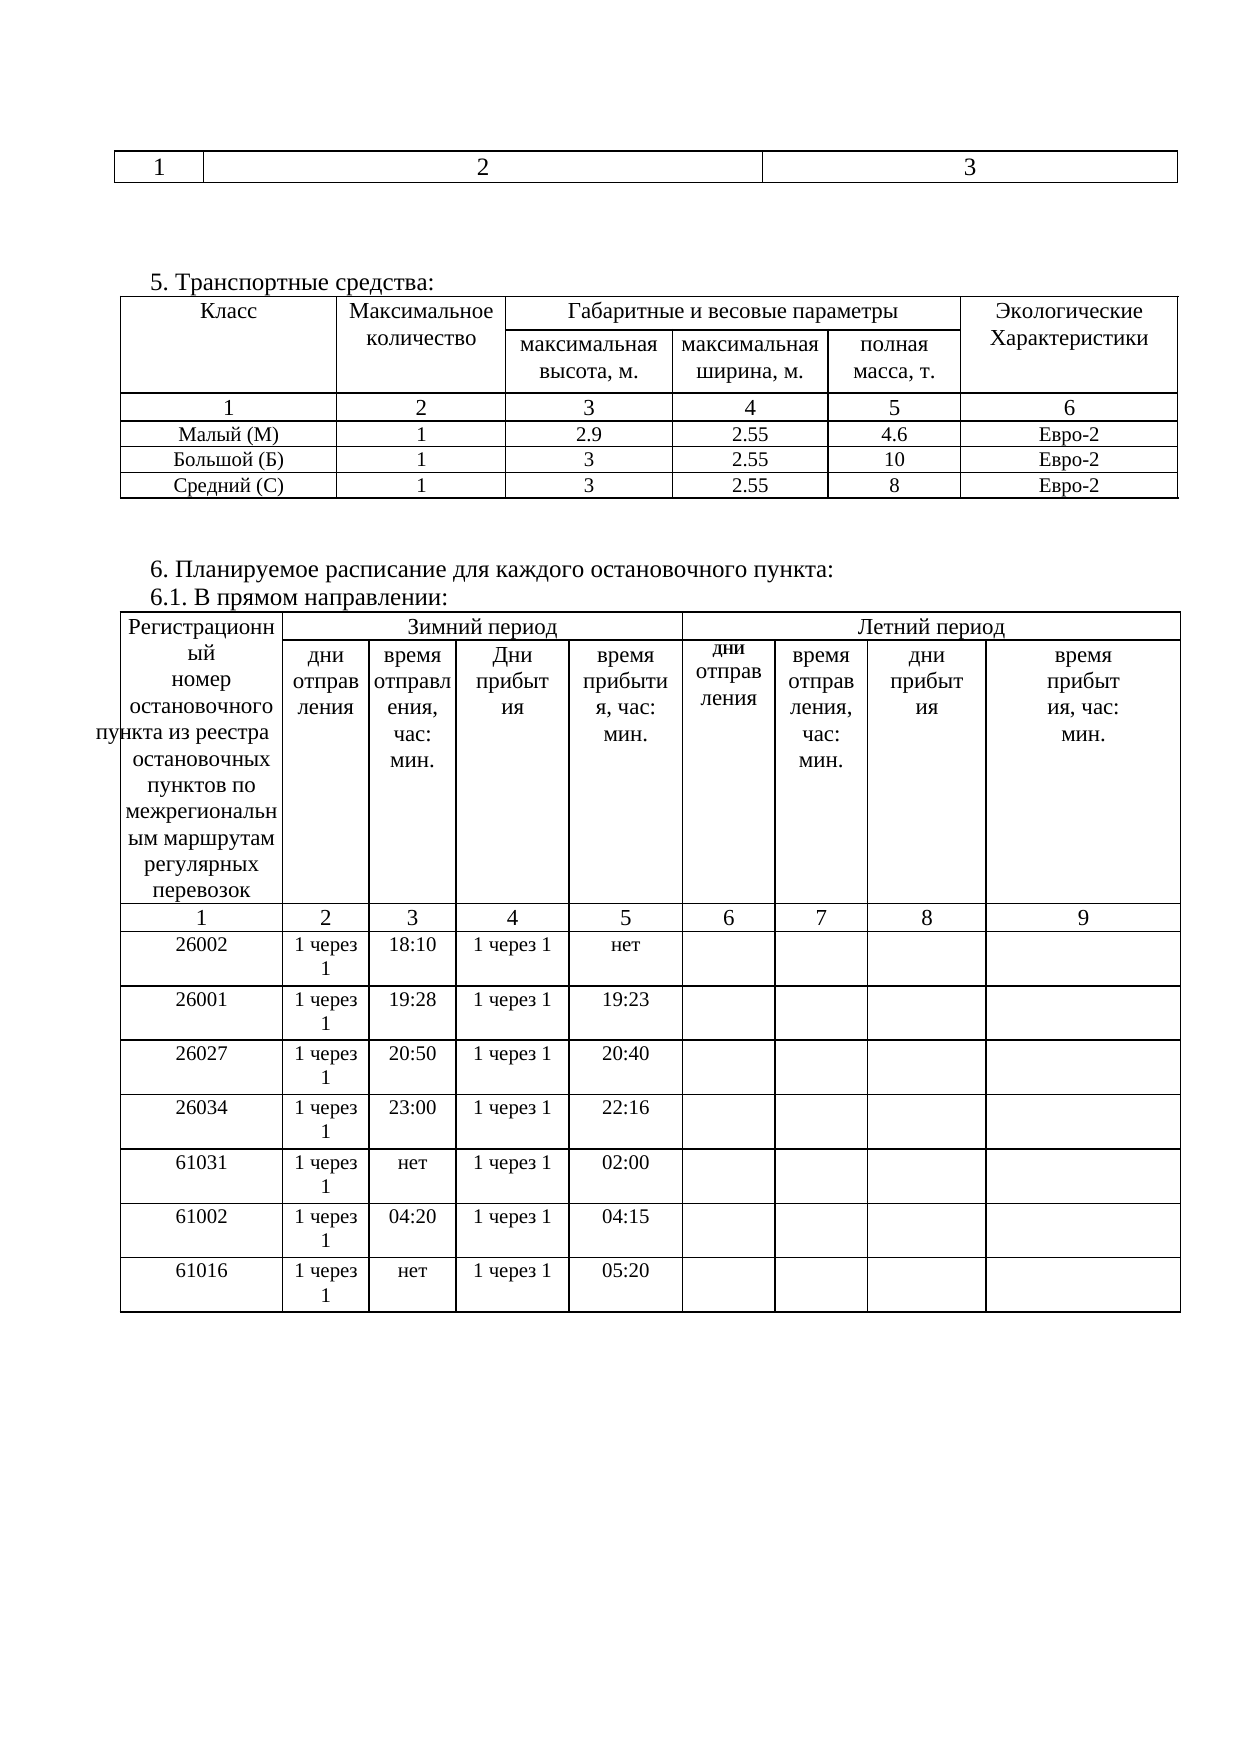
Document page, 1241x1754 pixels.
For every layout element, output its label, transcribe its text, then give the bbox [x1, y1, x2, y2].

table_cell 1 через 1 [457, 1258, 568, 1311]
table_cell 23:00 [370, 1095, 455, 1148]
table_cell полная масса, т. [829, 331, 960, 392]
table_cell 1 через 1 [283, 1258, 368, 1311]
table_cell [987, 1258, 1180, 1311]
table_cell ДНИ отправ ления [683, 641, 774, 903]
table_cell Евро-2 [961, 422, 1177, 446]
table_cell [683, 1041, 774, 1094]
table_header Регистрационный номер остановочного пункта из реестра остановочных пунктов по межрегиональным маршрутам регулярных перевозок [121, 613, 282, 903]
table_cell 04:15 [570, 1204, 682, 1257]
table_cell 8 [868, 904, 985, 931]
text 6. Планируемое расписание для каждого остановочного пункта: [150, 554, 1090, 582]
table_header Зимний период [283, 613, 682, 639]
table_header Габаритные и весовые параметры [506, 297, 960, 329]
table_cell 5 [570, 904, 682, 931]
table_cell дни отправ ления [283, 641, 368, 903]
table_cell Евро-2 [961, 473, 1177, 497]
table_cell [683, 1150, 774, 1202]
table_cell 3 [370, 904, 455, 931]
table_cell [776, 1095, 867, 1148]
table_cell [683, 1095, 774, 1148]
table_cell [987, 1041, 1180, 1094]
table_cell 6 [683, 904, 774, 931]
table_cell 1 через 1 [283, 1204, 368, 1257]
table_cell [868, 1204, 985, 1257]
table_cell 1 через 1 [283, 1095, 368, 1148]
table_cell нет [370, 1258, 455, 1311]
table_cell [868, 1041, 985, 1094]
table_cell 26001 [121, 987, 282, 1039]
table_cell [776, 1204, 867, 1257]
table_cell Большой (Б) [121, 447, 336, 471]
table_cell 1 через 1 [283, 987, 368, 1039]
table_cell 1 через 1 [457, 1095, 568, 1148]
table_cell [987, 987, 1180, 1039]
text 6.1. В прямом направлении: [150, 582, 1090, 611]
text 5. Транспортные средства: [150, 267, 1090, 296]
table_header Экологические Характеристики [961, 297, 1177, 392]
table_cell 26034 [121, 1095, 282, 1148]
table_cell 19:28 [370, 987, 455, 1039]
table_cell нет [370, 1150, 455, 1202]
table_cell Малый (М) [121, 422, 336, 446]
table_cell 4.6 [829, 422, 960, 446]
table_cell 1 через 1 [283, 1041, 368, 1094]
table_cell 20:50 [370, 1041, 455, 1094]
table_cell 9 [987, 904, 1180, 931]
table_cell 22:16 [570, 1095, 682, 1148]
table_cell [683, 1258, 774, 1311]
table_cell 7 [776, 904, 867, 931]
table_cell 3 [506, 447, 672, 471]
table_cell 1 через 1 [457, 1150, 568, 1202]
table_cell 2.9 [506, 422, 672, 446]
table_cell 3 [763, 152, 1177, 181]
table_cell 2.55 [673, 473, 827, 497]
table_cell 61002 [121, 1204, 282, 1257]
table_cell 1 [337, 447, 505, 471]
table_cell нет [570, 932, 682, 985]
table_cell [987, 1095, 1180, 1148]
table_cell [987, 932, 1180, 985]
table_cell 4 [457, 904, 568, 931]
table_cell [683, 932, 774, 985]
table_cell максимальная ширина, м. [673, 331, 827, 392]
table_cell 1 через 1 [283, 1150, 368, 1202]
table_cell 2 [283, 904, 368, 931]
table_cell [868, 1258, 985, 1311]
table_cell 10 [829, 447, 960, 471]
table_cell 1 [115, 152, 203, 181]
table_cell [868, 1095, 985, 1148]
table_cell 6 [961, 394, 1177, 420]
table_cell 5 [829, 394, 960, 420]
table_cell 61031 [121, 1150, 282, 1202]
table_cell 1 [337, 422, 505, 446]
table_cell 1 через 1 [457, 932, 568, 985]
table_cell [776, 1150, 867, 1202]
table_cell 2.55 [673, 447, 827, 471]
table_cell 2 [204, 152, 762, 181]
table_cell [868, 932, 985, 985]
table_cell дни прибыт ия [868, 641, 985, 903]
table_cell 04:20 [370, 1204, 455, 1257]
table_cell 1 через 1 [457, 1041, 568, 1094]
table_cell [868, 987, 985, 1039]
table_cell 2 [337, 394, 505, 420]
table_header Летний период [683, 613, 1180, 639]
table_cell 3 [506, 394, 672, 420]
table_cell 02:00 [570, 1150, 682, 1202]
table_header Класс [121, 297, 336, 392]
table_cell 20:40 [570, 1041, 682, 1094]
table_header Максимальное количество [337, 297, 505, 392]
table_cell 1 через 1 [457, 987, 568, 1039]
table_cell [776, 987, 867, 1039]
table_cell максимальная высота, м. [506, 331, 672, 392]
table_cell время отправ ления, час: мин. [776, 641, 867, 903]
table_cell время отправл ения, час: мин. [370, 641, 455, 903]
table_cell 1 через 1 [457, 1204, 568, 1257]
table_cell 3 [506, 473, 672, 497]
table_cell 61016 [121, 1258, 282, 1311]
table_cell [987, 1150, 1180, 1202]
table_cell [683, 987, 774, 1039]
table_cell 4 [673, 394, 827, 420]
table_cell Евро-2 [961, 447, 1177, 471]
table_cell [683, 1204, 774, 1257]
table_cell 19:23 [570, 987, 682, 1039]
table_cell 05:20 [570, 1258, 682, 1311]
table_cell 26002 [121, 932, 282, 985]
table_cell 1 [121, 394, 336, 420]
table_cell [776, 1258, 867, 1311]
table_cell 1 [337, 473, 505, 497]
table_cell 1 через 1 [283, 932, 368, 985]
table_cell 1 [121, 904, 282, 931]
table_cell 18:10 [370, 932, 455, 985]
table_cell 8 [829, 473, 960, 497]
table_cell время прибыт ия, час: мин. [987, 641, 1180, 903]
table_cell [987, 1204, 1180, 1257]
table_cell 26027 [121, 1041, 282, 1094]
table_cell [776, 932, 867, 985]
table_cell [868, 1150, 985, 1202]
table_cell Средний (С) [121, 473, 336, 497]
table_cell время прибыти я, час: мин. [570, 641, 682, 903]
table_cell Дни прибыт ия [457, 641, 568, 903]
table_cell [776, 1041, 867, 1094]
table_cell 2.55 [673, 422, 827, 446]
